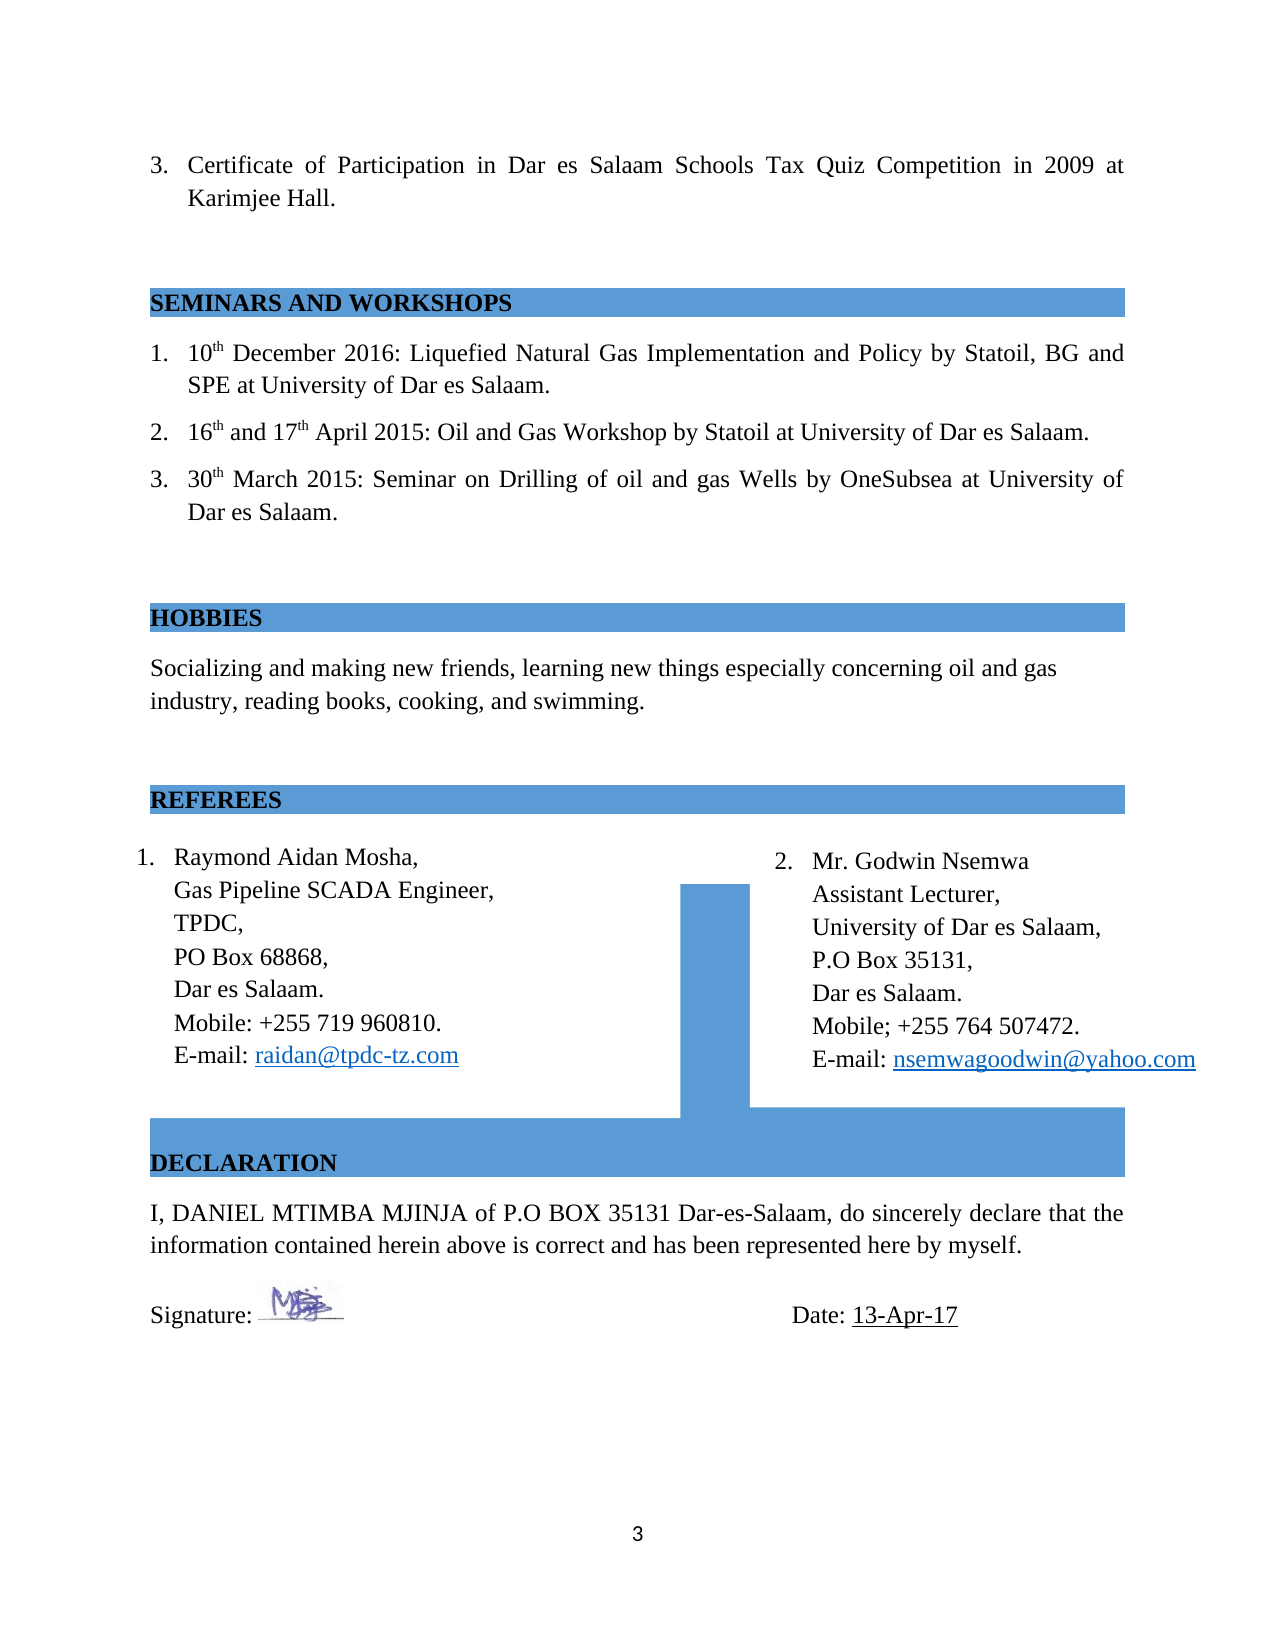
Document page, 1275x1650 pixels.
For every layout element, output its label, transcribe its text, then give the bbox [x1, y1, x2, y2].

text Signature: Date: 13-Apr-17 [150, 1280, 1125, 1329]
list REFEREES [150, 785, 1125, 814]
picture [258, 1280, 344, 1324]
list Certificate of Participation in Dar es Salaam Schools Tax Quiz Competition in 2009 at Karimjee Hall. [150, 150, 1125, 212]
text DECLARATION [150, 884, 1125, 1177]
list 16th and 17th April 2015: Oil and Gas Workshop by Statoil at University of Dar es Salaam. [150, 417, 1125, 446]
text Socializing and making new friends, learning new things especially concerning oil and gas industry, reading books, cooking, and swimming. [150, 653, 1125, 714]
text HOBBIES [150, 603, 1125, 632]
list 10th December 2016: Liquefied Natural Gas Implementation and Policy by Statoil, BG and SPE at University of Dar es Salaam. [150, 338, 1125, 399]
text I, DANIEL MTIMBA MJINJA of P.O BOX 35131 Dar-es-Salaam, do sincerely declare that the information contained herein above is correct and has been represented here by myself. [150, 1198, 1125, 1259]
list 30th March 2015: Seminar on Drilling of oil and gas Wells by OneSubsea at University of Dar es Salaam. [150, 464, 1125, 526]
text SEMINARS AND WORKSHOPS [150, 288, 1125, 317]
